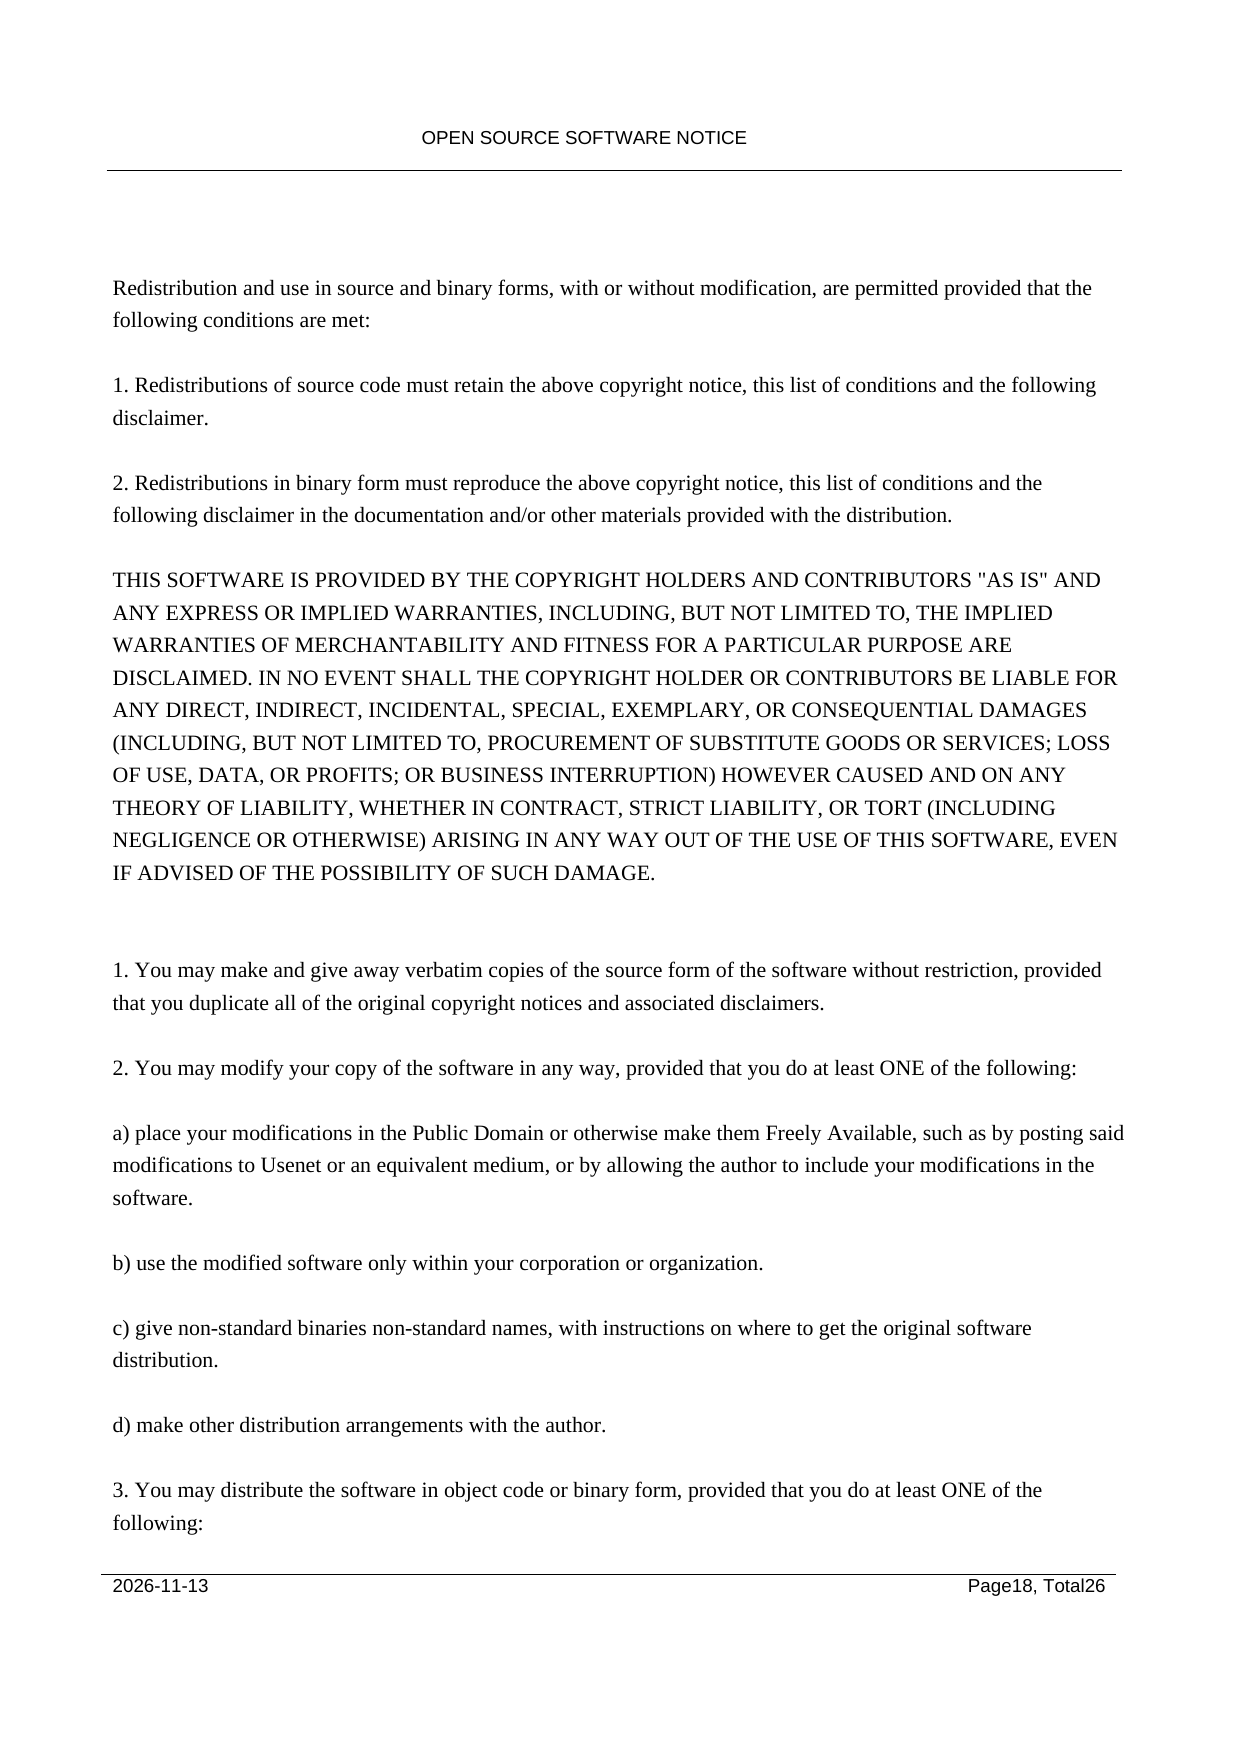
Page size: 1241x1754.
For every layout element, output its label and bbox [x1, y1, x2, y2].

text [112, 206, 1128, 1539]
